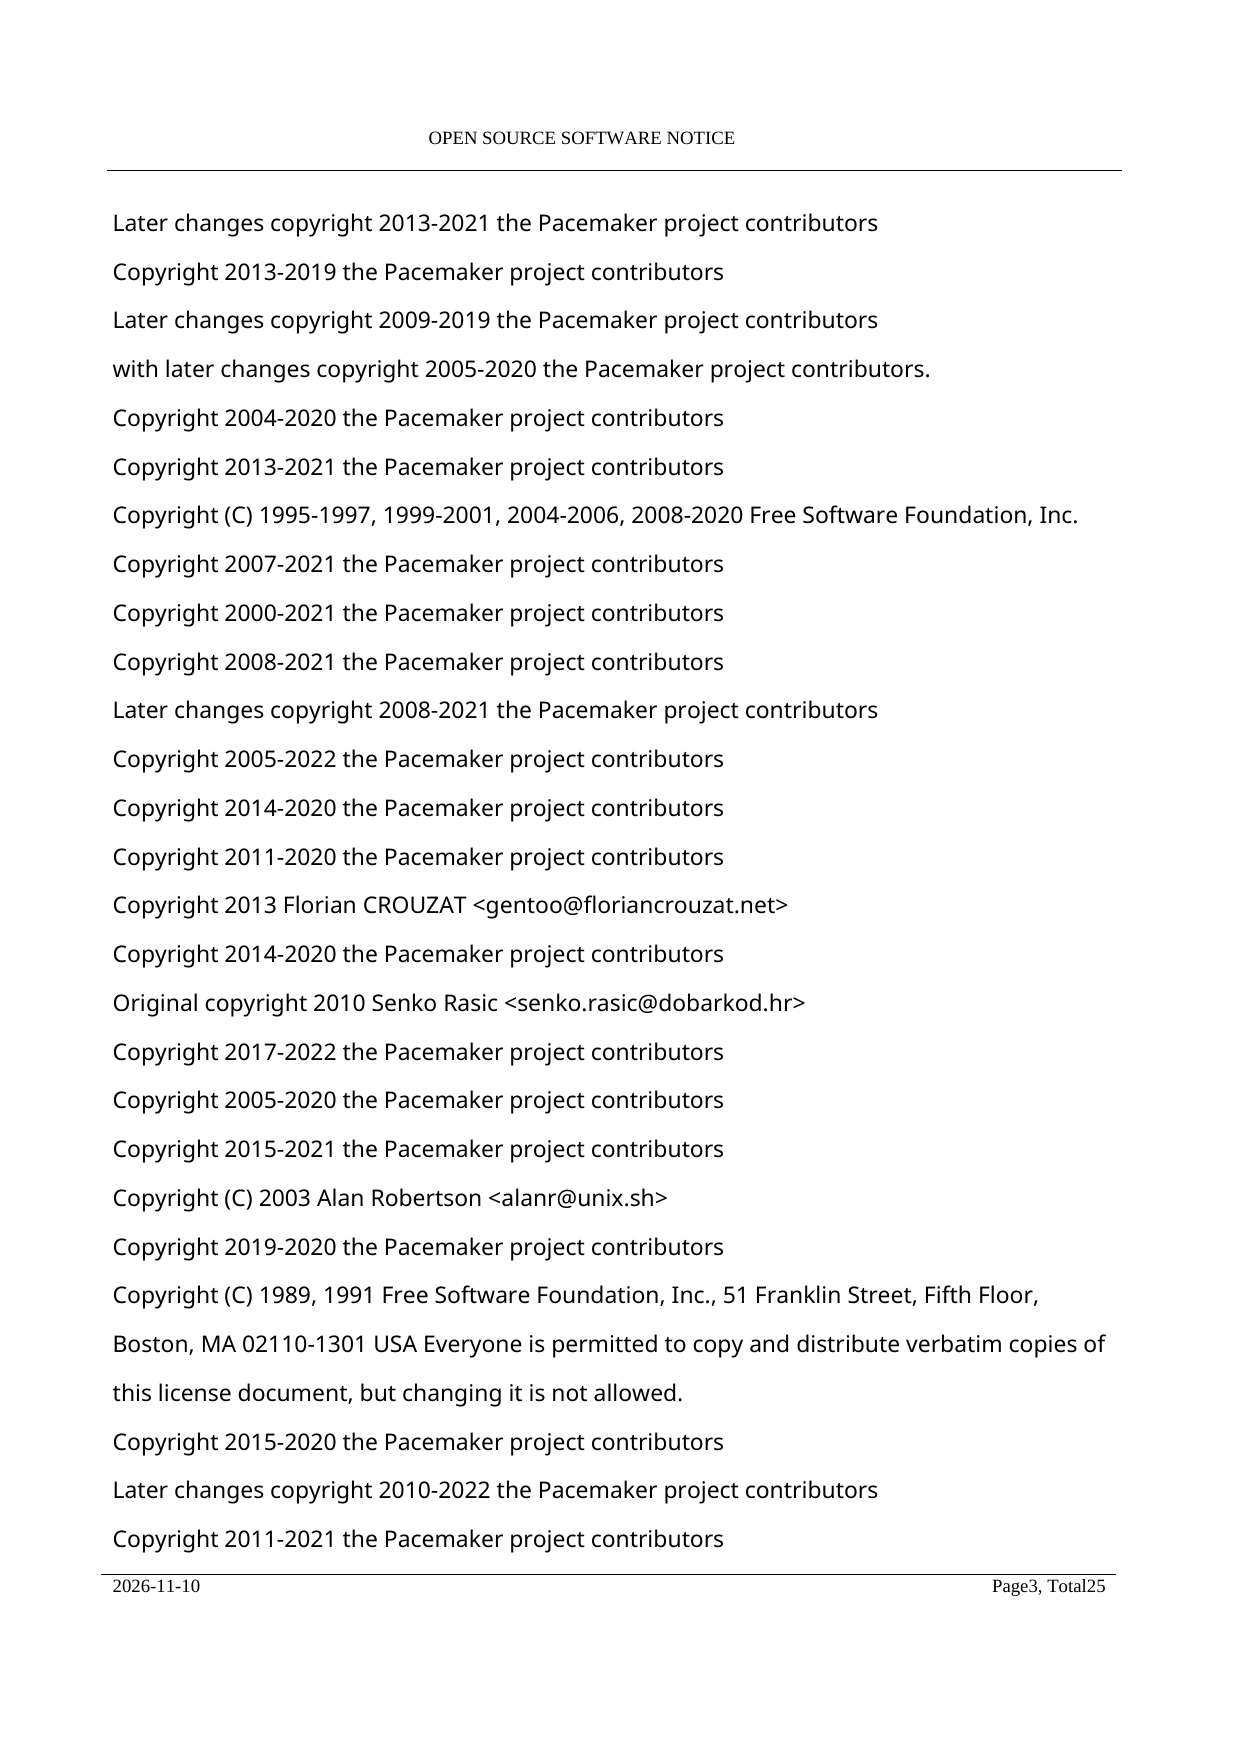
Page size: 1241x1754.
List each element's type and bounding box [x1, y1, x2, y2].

text [112, 206, 1128, 1555]
